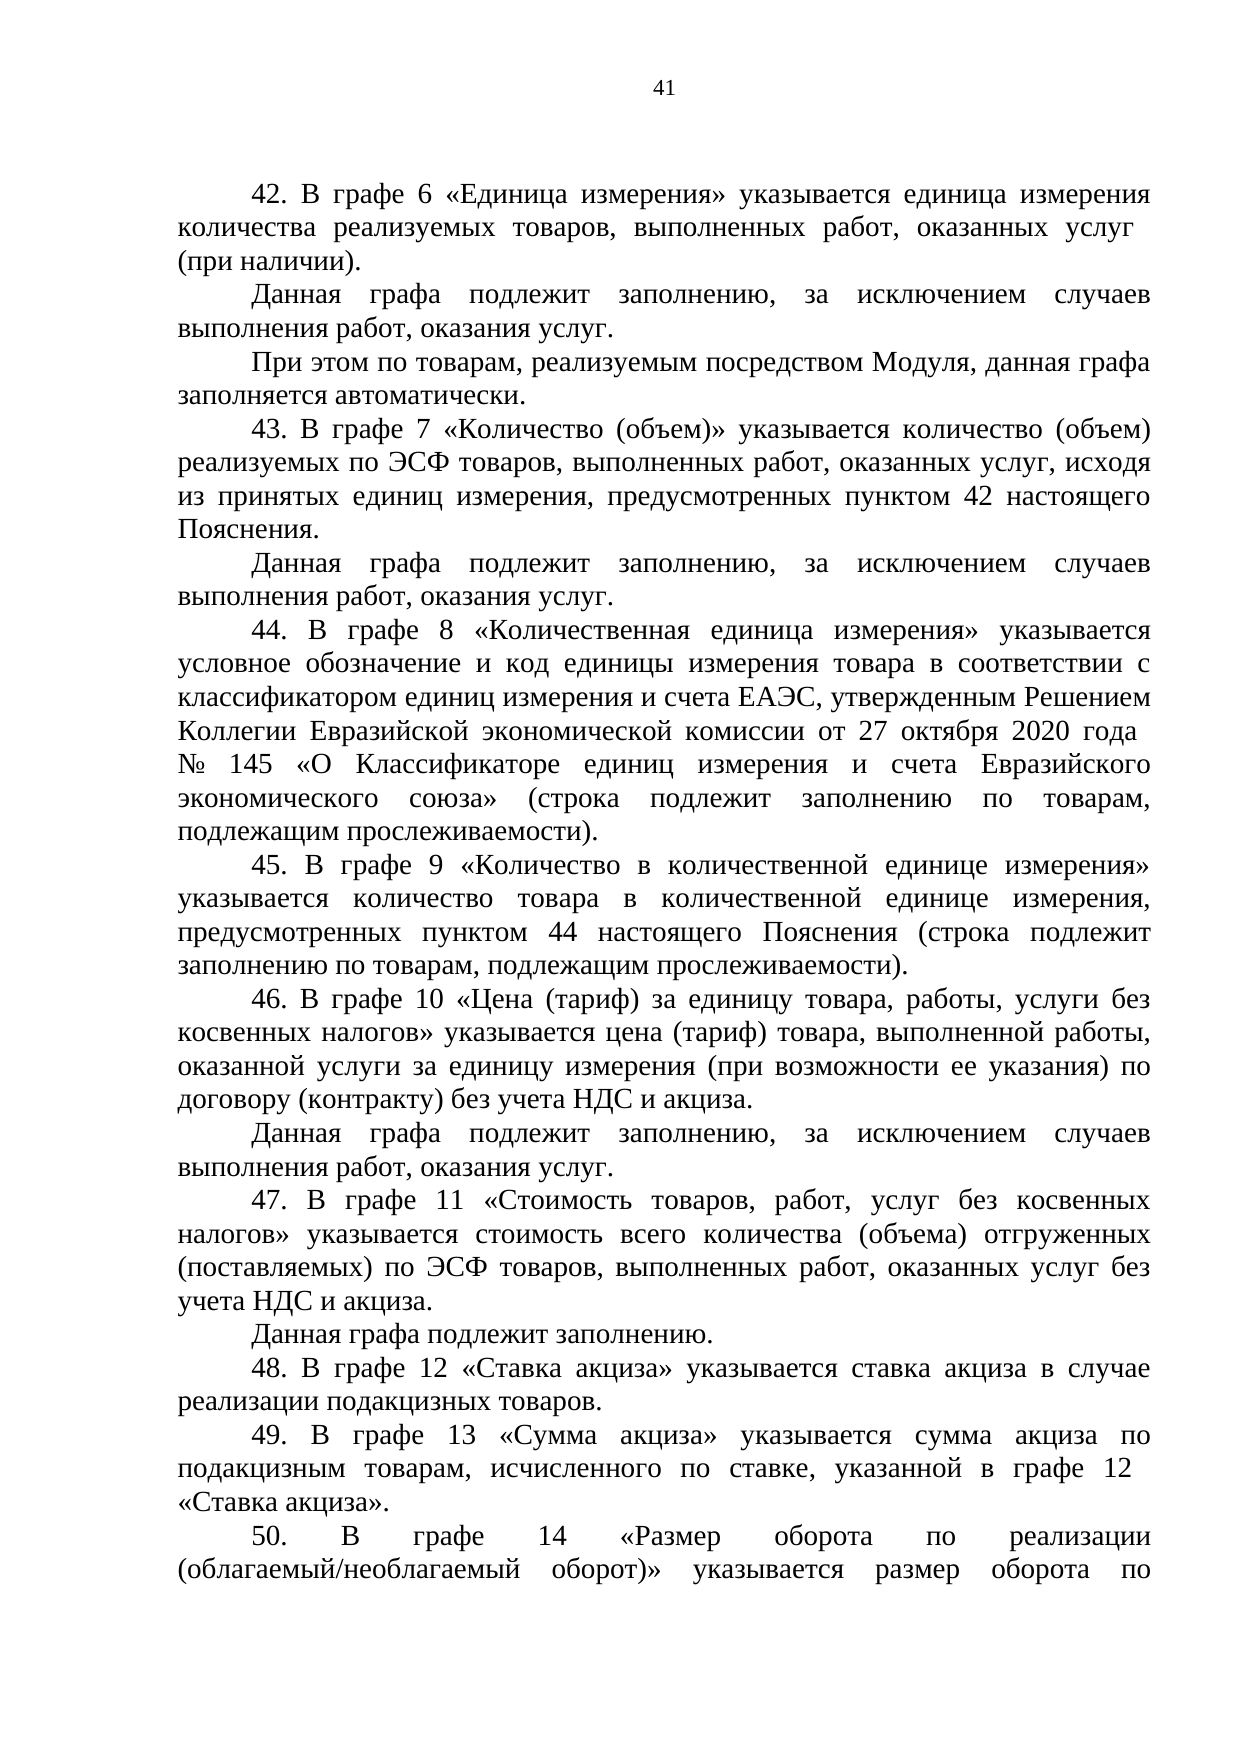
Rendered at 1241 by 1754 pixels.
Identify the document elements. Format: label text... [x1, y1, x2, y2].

text Данная графа подлежит заполнению, за исключением случаев выполнения работ, оказания услуг. [177, 1115, 1152, 1182]
text Данная графа подлежит заполнению. [177, 1316, 1152, 1350]
text Данная графа подлежит заполнению, за исключением случаев выполнения работ, оказания услуг. [177, 545, 1152, 612]
text При этом по товарам, реализуемым посредством Модуля, данная графа заполняется автоматически. [177, 344, 1152, 411]
text 44. В графе 8 «Количественная единица измерения» указывается условное обозначение и код единицы измерения товара в соответствии с классификатором единиц измерения и счета ЕАЭС, утвержденным Решением Коллегии Евразийской экономической комиссии от 27 октября 2020 года № 145 «О Классификаторе единиц измерения и счета Евразийского экономического союза» (строка подлежит заполнению по товарам, подлежащим прослеживаемости). [177, 612, 1152, 847]
text Данная графа подлежит заполнению, за исключением случаев выполнения работ, оказания услуг. [177, 277, 1152, 344]
text 46. В графе 10 «Цена (тариф) за единицу товара, работы, услуги без косвенных налогов» указывается цена (тариф) товара, выполненной работы, оказанной услуги за единицу измерения (при возможности ее указания) по договору (контракту) без учета НДС и акциза. [177, 981, 1152, 1115]
text 49. В графе 13 «Сумма акциза» указывается сумма акциза по подакцизным товарам, исчисленного по ставке, указанной в графе 12 «Ставка акциза». [177, 1417, 1152, 1518]
text 43. В графе 7 «Количество (объем)» указывается количество (объем) реализуемых по ЭСФ товаров, выполненных работ, оказанных услуг, исходя из принятых единиц измерения, предусмотренных пунктом 42 настоящего Пояснения. [177, 411, 1152, 545]
text 48. В графе 12 «Ставка акциза» указывается ставка акциза в случае реализации подакцизных товаров. [177, 1350, 1152, 1417]
text 47. В графе 11 «Стоимость товаров, работ, услуг без косвенных налогов» указывается стоимость всего количества (объема) отгруженных (поставляемых) по ЭСФ товаров, выполненных работ, оказанных услуг без учета НДС и акциза. [177, 1182, 1152, 1316]
text 45. В графе 9 «Количество в количественной единице измерения» указывается количество товара в количественной единице измерения, предусмотренных пунктом 44 настоящего Пояснения (строка подлежит заполнению по товарам, подлежащим прослеживаемости). [177, 847, 1152, 981]
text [177, 1518, 1152, 1585]
text 42. В графе 6 «Единица измерения» указывается единица измерения количества реализуемых товаров, выполненных работ, оказанных услуг (при наличии). [177, 176, 1152, 277]
